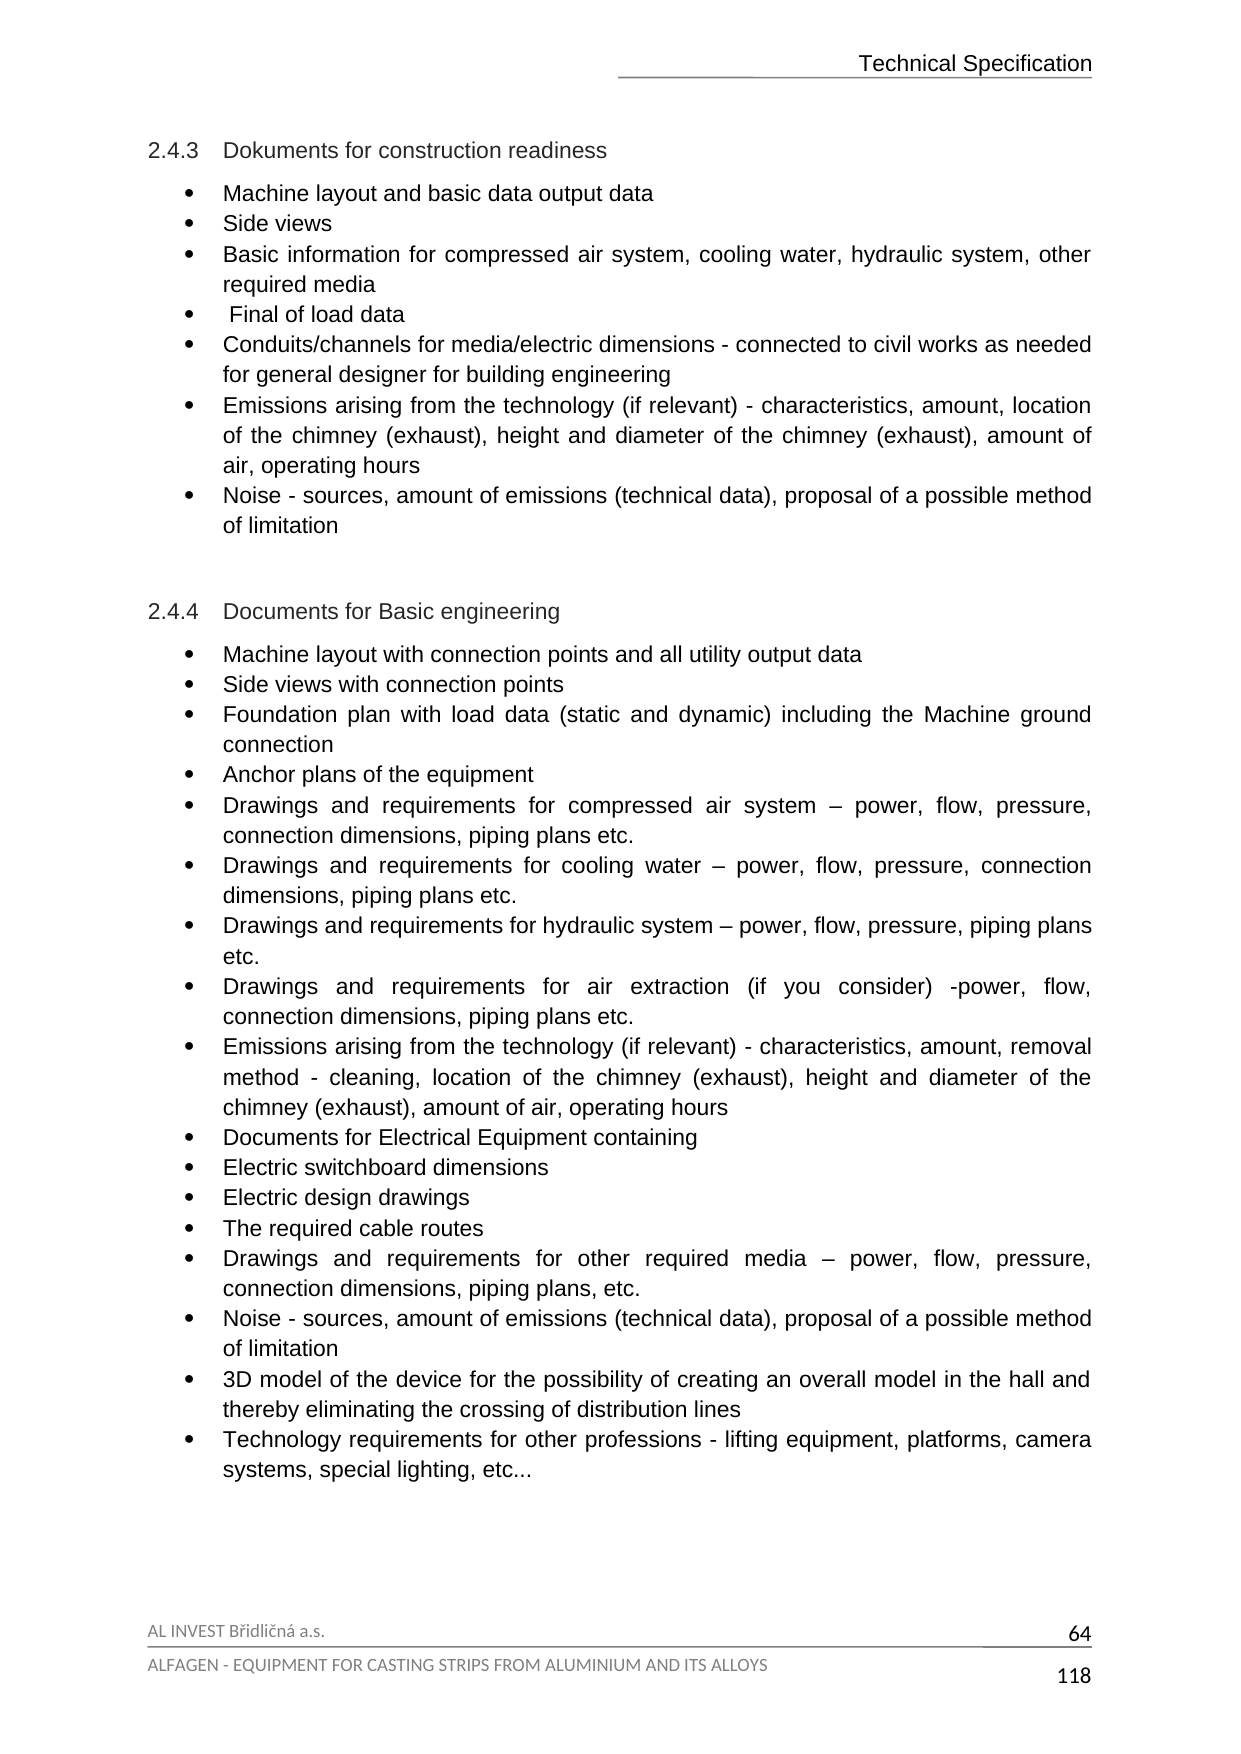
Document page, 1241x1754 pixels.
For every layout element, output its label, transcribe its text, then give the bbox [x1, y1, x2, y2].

text Dokuments for construction readiness [148, 137, 1092, 164]
list Final of load data [185, 301, 1092, 327]
list Drawings and requirements for cooling water – power, flow, pressure, connection dimensions, piping plans etc. [185, 852, 1092, 908]
list Drawings and requirements for air extraction (if you consider) -power, flow, connection dimensions, piping plans etc. [185, 973, 1092, 1029]
list Foundation plan with load data (static and dynamic) including the Machine ground connection [185, 701, 1092, 757]
list 3D model of the device for the possibility of creating an overall model in the hall and thereby eliminating the crossing of distribution lines [185, 1366, 1092, 1422]
list Documents for Electrical Equipment containing [185, 1124, 1092, 1150]
list Noise - sources, amount of emissions (technical data), proposal of a possible method of limitation [185, 1305, 1092, 1362]
list Noise - sources, amount of emissions (technical data), proposal of a possible method of limitation [185, 482, 1092, 539]
list Machine layout and basic data output data [185, 180, 1092, 206]
list Machine layout with connection points and all utility output data [185, 641, 1092, 667]
text Documents for Basic engineering [148, 598, 1092, 624]
list Electric design drawings [185, 1184, 1092, 1211]
list Electric switchboard dimensions [185, 1154, 1092, 1180]
list The required cable routes [185, 1214, 1092, 1241]
list Emissions arising from the technology (if relevant) - characteristics, amount, removal method - cleaning, location of the chimney (exhaust), height and diameter of the chimney (exhaust), amount of air, operating hours [185, 1033, 1092, 1120]
list Side views with connection points [185, 671, 1092, 697]
list Side views [185, 210, 1092, 237]
list Anchor plans of the equipment [185, 761, 1092, 788]
list Basic information for compressed air system, cooling water, hydraulic system, other required media [185, 241, 1092, 297]
list Emissions arising from the technology (if relevant) - characteristics, amount, location of the chimney (exhaust), height and diameter of the chimney (exhaust), amount of air, operating hours [185, 392, 1092, 478]
list Drawings and requirements for other required media – power, flow, pressure, connection dimensions, piping plans, etc. [185, 1245, 1092, 1301]
list Drawings and requirements for hydraulic system – power, flow, pressure, piping plans etc. [185, 912, 1092, 969]
list Conduits/channels for media/electric dimensions - connected to civil works as needed for general designer for building engineering [185, 331, 1092, 388]
list Technology requirements for other professions - lifting equipment, platforms, camera systems, special lighting, etc... [185, 1426, 1092, 1482]
list Drawings and requirements for compressed air system – power, flow, pressure, connection dimensions, piping plans etc. [185, 792, 1092, 848]
